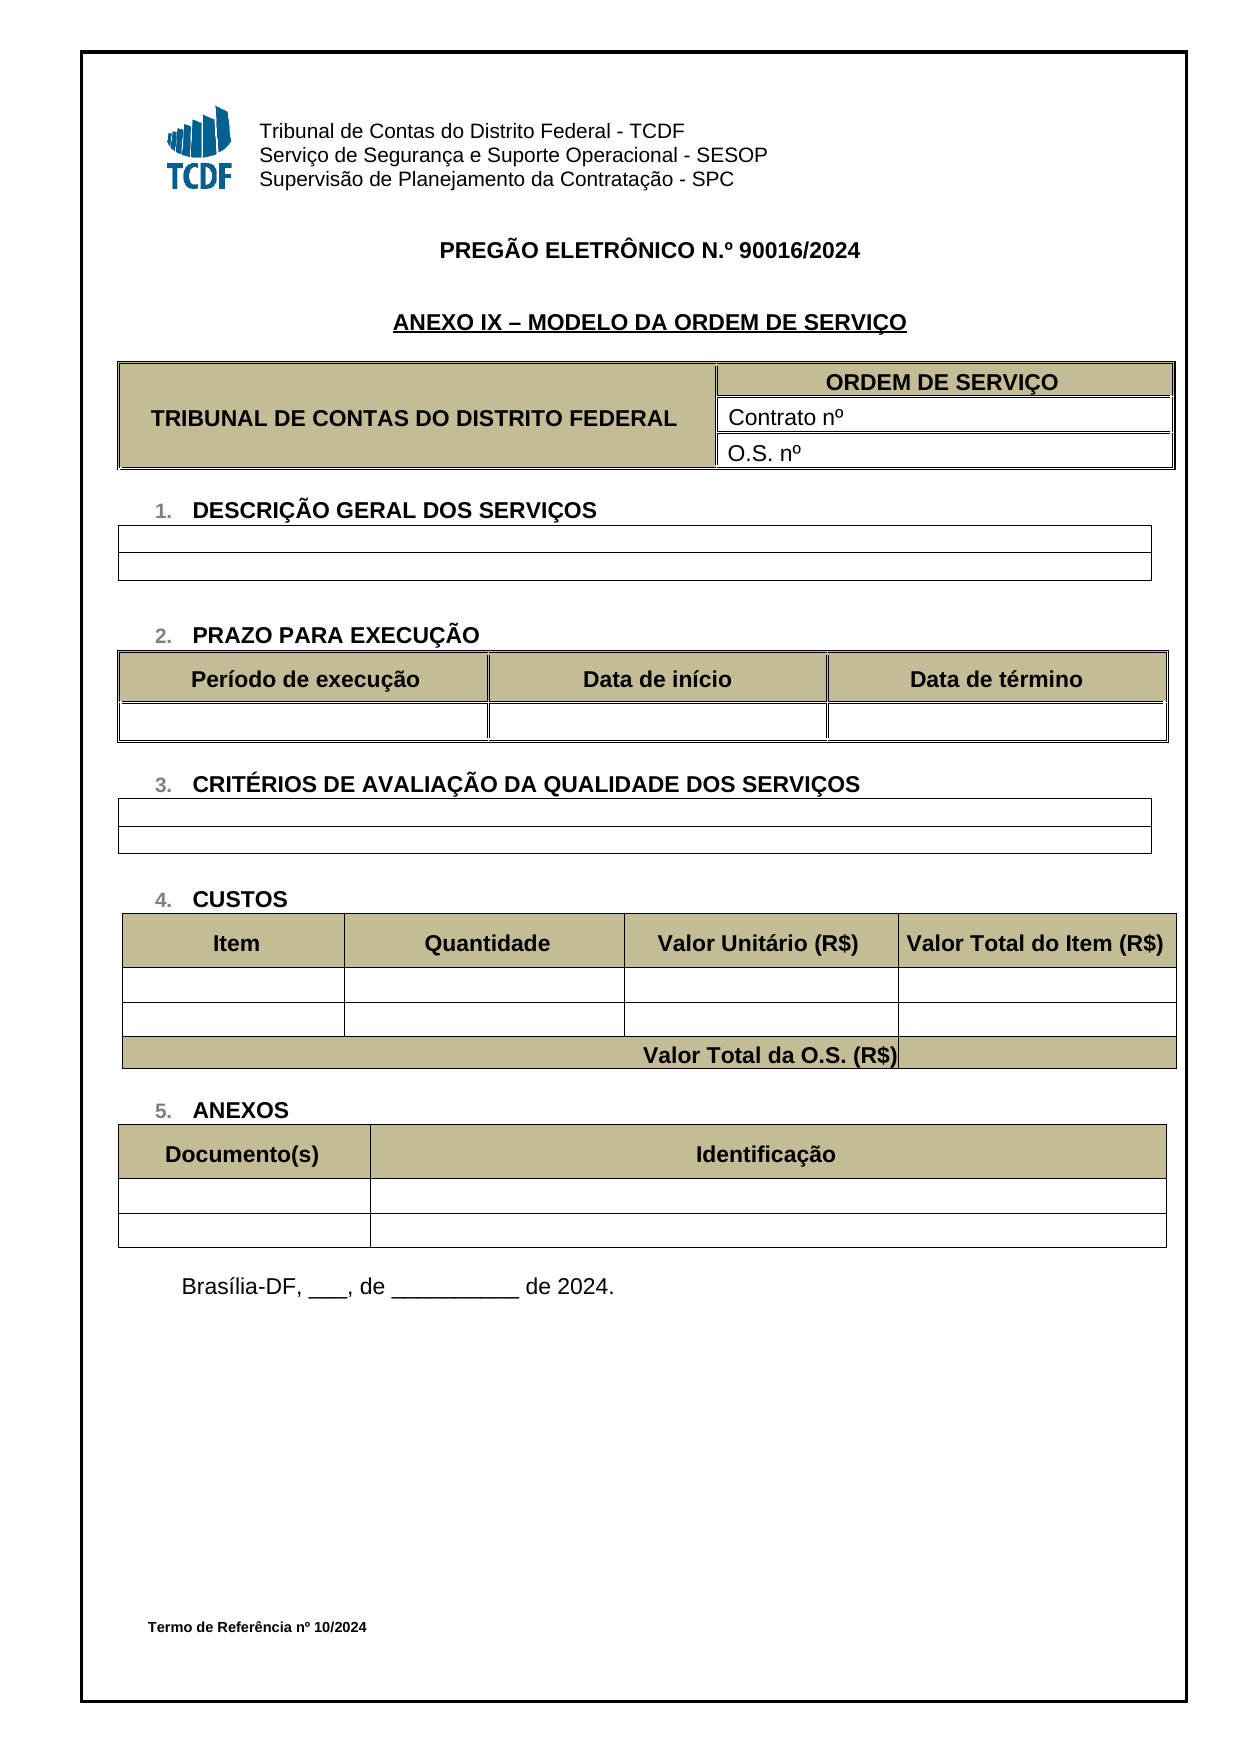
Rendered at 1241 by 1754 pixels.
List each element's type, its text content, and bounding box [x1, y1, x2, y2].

table_cell [625, 968, 898, 1002]
table_header [119, 799, 1151, 826]
table_cell [899, 1037, 1176, 1068]
table_cell [119, 827, 1151, 853]
list ANEXOS [155, 1097, 1152, 1123]
table_cell [371, 1179, 1166, 1212]
picture [155, 103, 243, 191]
table_cell O.S. nº [716, 431, 1172, 467]
table_header Data de término [828, 653, 1166, 701]
table_header Documento(s) [119, 1125, 370, 1178]
table_cell [345, 968, 624, 1002]
table_cell [371, 1214, 1166, 1247]
table_cell [345, 1003, 624, 1036]
table_header Período de execução [120, 651, 489, 701]
table_cell [119, 1214, 370, 1247]
table_cell [119, 1179, 370, 1212]
list DESCRIÇÃO GERAL DOS SERVIÇOS [155, 497, 1152, 524]
table_header [119, 526, 1151, 552]
table_header Identificação [371, 1125, 1166, 1178]
table_header Data de início [489, 651, 828, 701]
table_header TRIBUNAL DE CONTAS DO DISTRITO FEDERAL [120, 364, 716, 467]
table_header ORDEM DE SERVIÇO [716, 364, 1172, 395]
table_cell [899, 1003, 1176, 1036]
table_header Valor Unitário (R$) [625, 914, 898, 967]
table_cell [123, 1003, 344, 1036]
table_cell Valor Total da O.S. (R$) [123, 1037, 898, 1068]
table_cell [119, 553, 1151, 580]
text Brasília-DF, ___, de __________ de 2024. [181, 1273, 1152, 1299]
table_cell [899, 968, 1176, 1002]
table_cell [625, 1003, 898, 1036]
table_header Valor Total do Item (R$) [899, 914, 1176, 967]
text ANEXO IX – MODELO DA ORDEM DE SERVIÇO [148, 309, 1152, 335]
table_cell [123, 968, 344, 1002]
text PREGÃO ELETRÔNICO N.º 90016/2024 [148, 237, 1152, 263]
table_cell [489, 701, 828, 740]
list PRAZO PARA EXECUÇÃO [155, 622, 1152, 648]
table_header Item [123, 914, 344, 967]
table_header Quantidade [345, 914, 624, 967]
table_cell [118, 701, 489, 740]
list CUSTOS [155, 886, 1152, 912]
table_cell [828, 701, 1167, 740]
table_cell Contrato nº [716, 395, 1174, 431]
list CRITÉRIOS DE AVALIAÇÃO DA QUALIDADE DOS SERVIÇOS [155, 771, 1152, 797]
